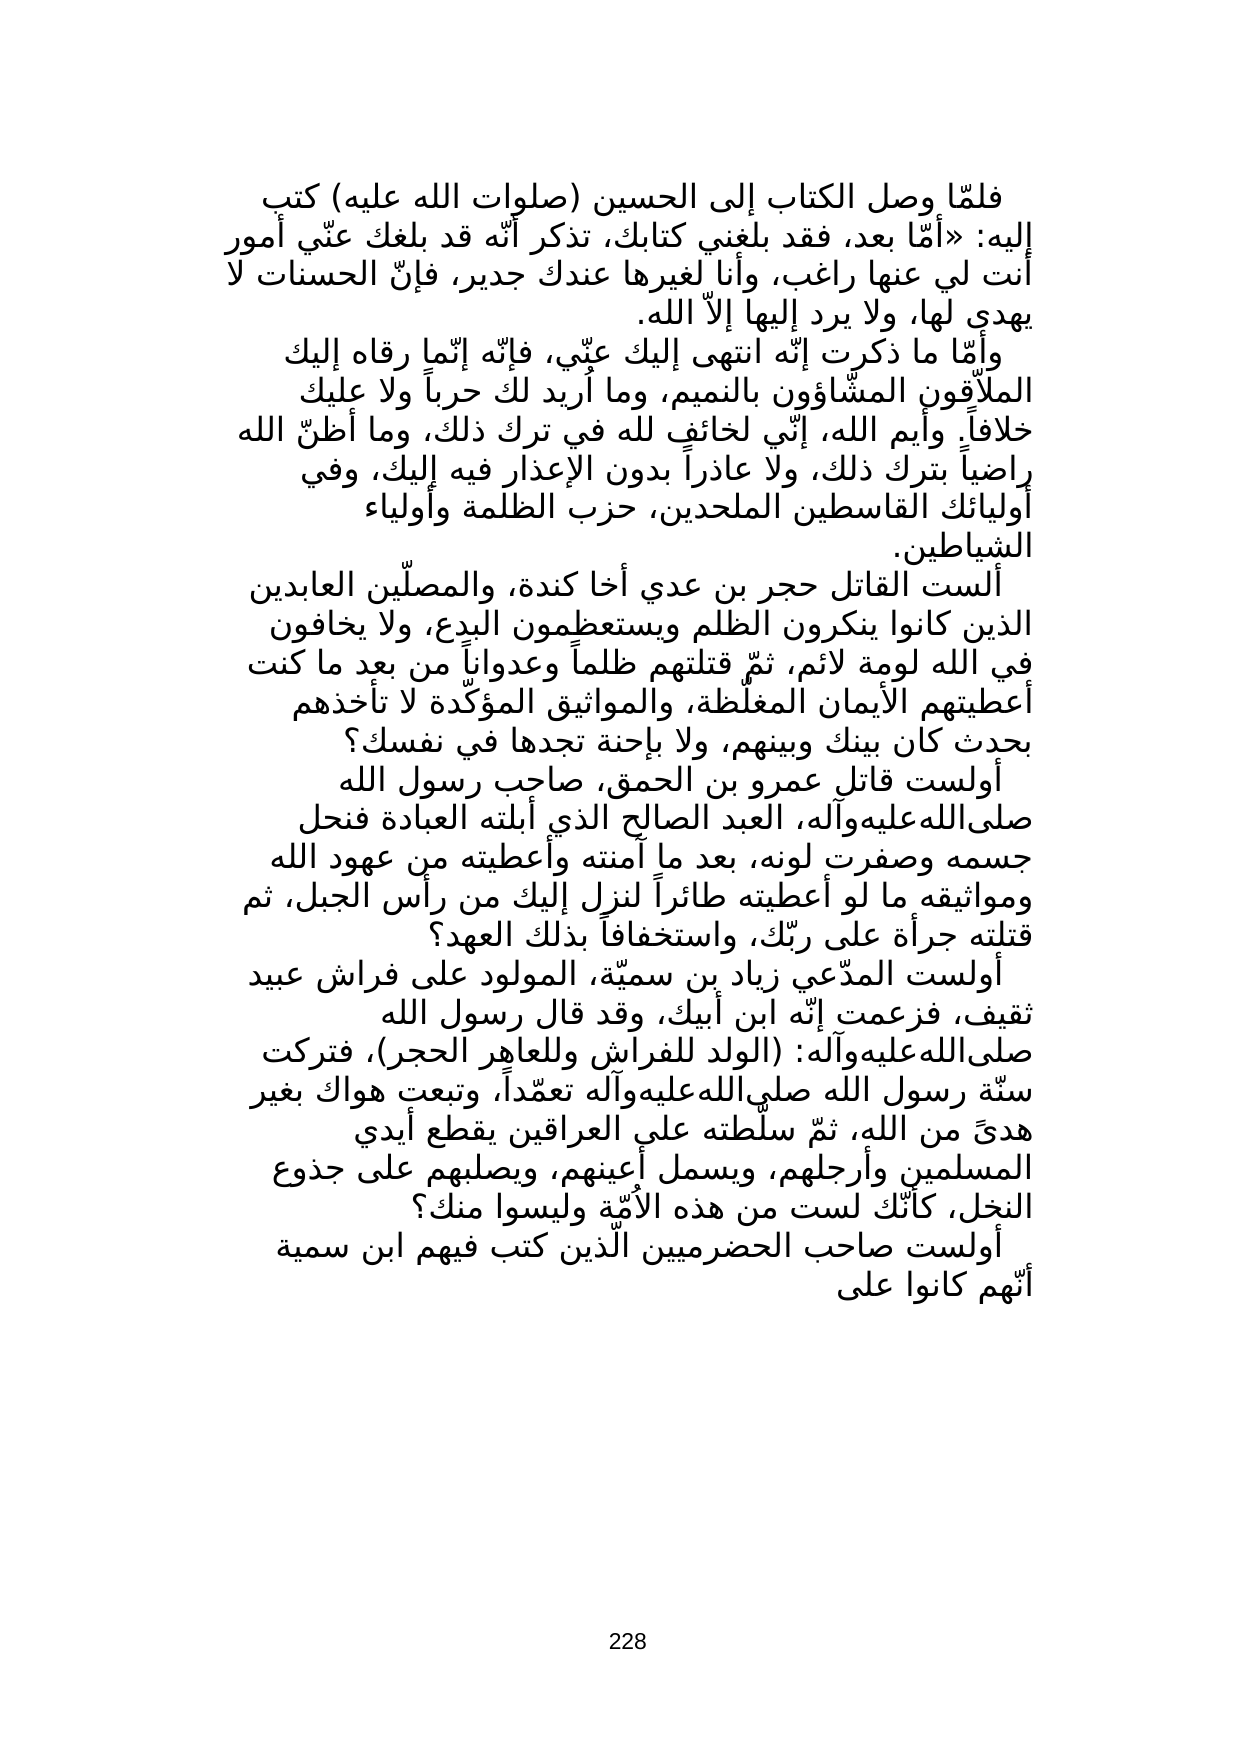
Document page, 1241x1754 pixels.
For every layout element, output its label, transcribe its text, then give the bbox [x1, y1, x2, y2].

text أولست المدّعي زياد بن سميّة، المولود على فراش عبيد ثقيف، فزعمت إنّه ابن أبيك، وقد قال رسول الله صلى‌الله‌عليه‌وآله: (الولد للفراش وللعاهر الحجر)، فتركت سنّة رسول الله صلى‌الله‌عليه‌وآله تعمّداً، وتبعت هواك بغير هدىً من الله، ثمّ سلّطته على العراقين يقطع أيدي المسلمين وأرجلهم، ويسمل أعينهم، ويصلبهم على جذوع النخل، كأنّك لست من هذه الاُمّة وليسوا منك؟ [222, 954, 1033, 1226]
text أولست قاتل عمرو بن الحمق، صاحب رسول الله صلى‌الله‌عليه‌وآله، العبد الصالح الذي أبلته العبادة فنحل جسمه وصفرت لونه، بعد ما آمنته وأعطيته من عهود الله ومواثيقه ما لو أعطيته طائراً لنزل إليك من رأس الجبل، ثم قتلته جرأة على ربّك، واستخفافاً بذلك العهد؟ [222, 760, 1033, 954]
text وأمّا ما ذكرت إنّه انتهى إليك عنّي، فإنّه إنّما رقاه إليك الملاّقون المشّاؤون بالنميم، وما اُريد لك حرباً ولا عليك خلافاً. وأيم الله، إنّي لخائف لله في ترك ذلك، وما أظنّ الله راضياً بترك ذلك، ولا عاذراً بدون الإعذار فيه إليك، وفي أوليائك القاسطين الملحدين، حزب الظلمة وأولياء الشياطين. [222, 333, 1033, 566]
text أولست صاحب الحضرميين الّذين كتب فيهم ابن سمية أنّهم كانوا على [222, 1226, 1033, 1304]
text ألست القاتل حجر بن عدي أخا كندة، والمصلّين العابدين الذين كانوا ينكرون الظلم ويستعظمون البدع، ولا يخافون في الله لومة لائم، ثمّ قتلتهم ظلماً وعدواناً من بعد ما كنت أعطيتهم الأيمان المغلّظة، والمواثيق المؤكّدة لا تأخذهم بحدث كان بينك وبينهم، ولا بإحنة تجدها في نفسك؟ [222, 566, 1033, 760]
text فلمّا وصل الكتاب إلى الحسين (صلوات الله عليه) كتب إليه: «أمّا بعد، فقد بلغني كتابك، تذكر أنّه قد بلغك عنّي أمور أنت لي عنها راغب، وأنا لغيرها عندك جدير، فإنّ الحسنات لا يهدى لها، ولا يرد إليها إلاّ الله. [222, 177, 1033, 333]
